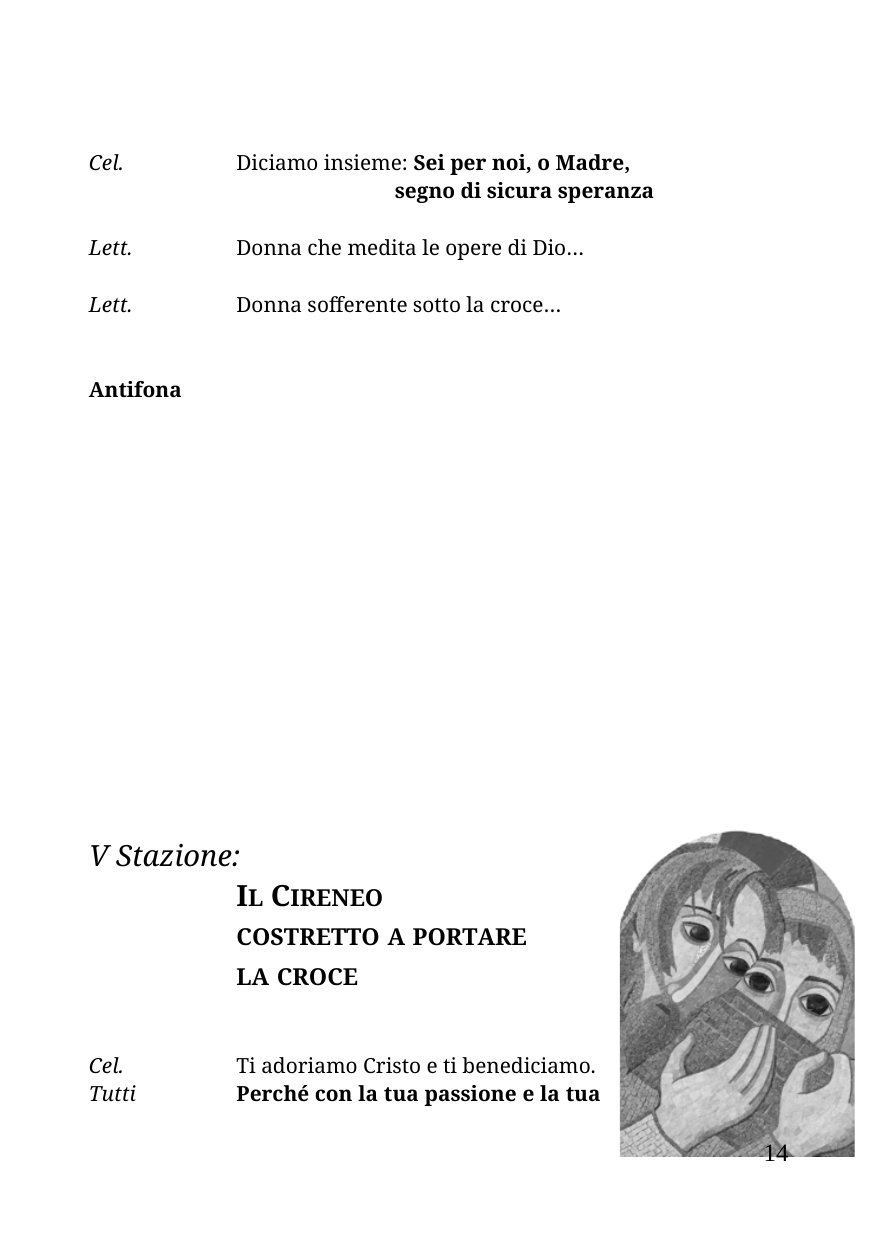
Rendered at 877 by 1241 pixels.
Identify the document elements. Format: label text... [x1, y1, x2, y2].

text Il Cireneo [162, 875, 619, 914]
text Cel. Ti adoriamo Cristo e ti benediciamo. [89, 1051, 619, 1079]
text V Stazione: [89, 835, 619, 875]
text costretto a portare [162, 914, 619, 954]
text segno di sicura speranza [384, 176, 788, 204]
text la croce [162, 954, 619, 994]
text Antifona [89, 375, 788, 404]
text Lett. Donna che medita le opere di Dio… [89, 233, 788, 261]
text Tutti Perché con la tua passione e la tua croce [89, 1079, 619, 1108]
text Cel. Diciamo insieme: Sei per noi, o Madre, [89, 148, 788, 176]
text Lett. Donna sofferente sotto la croce… [89, 290, 788, 318]
